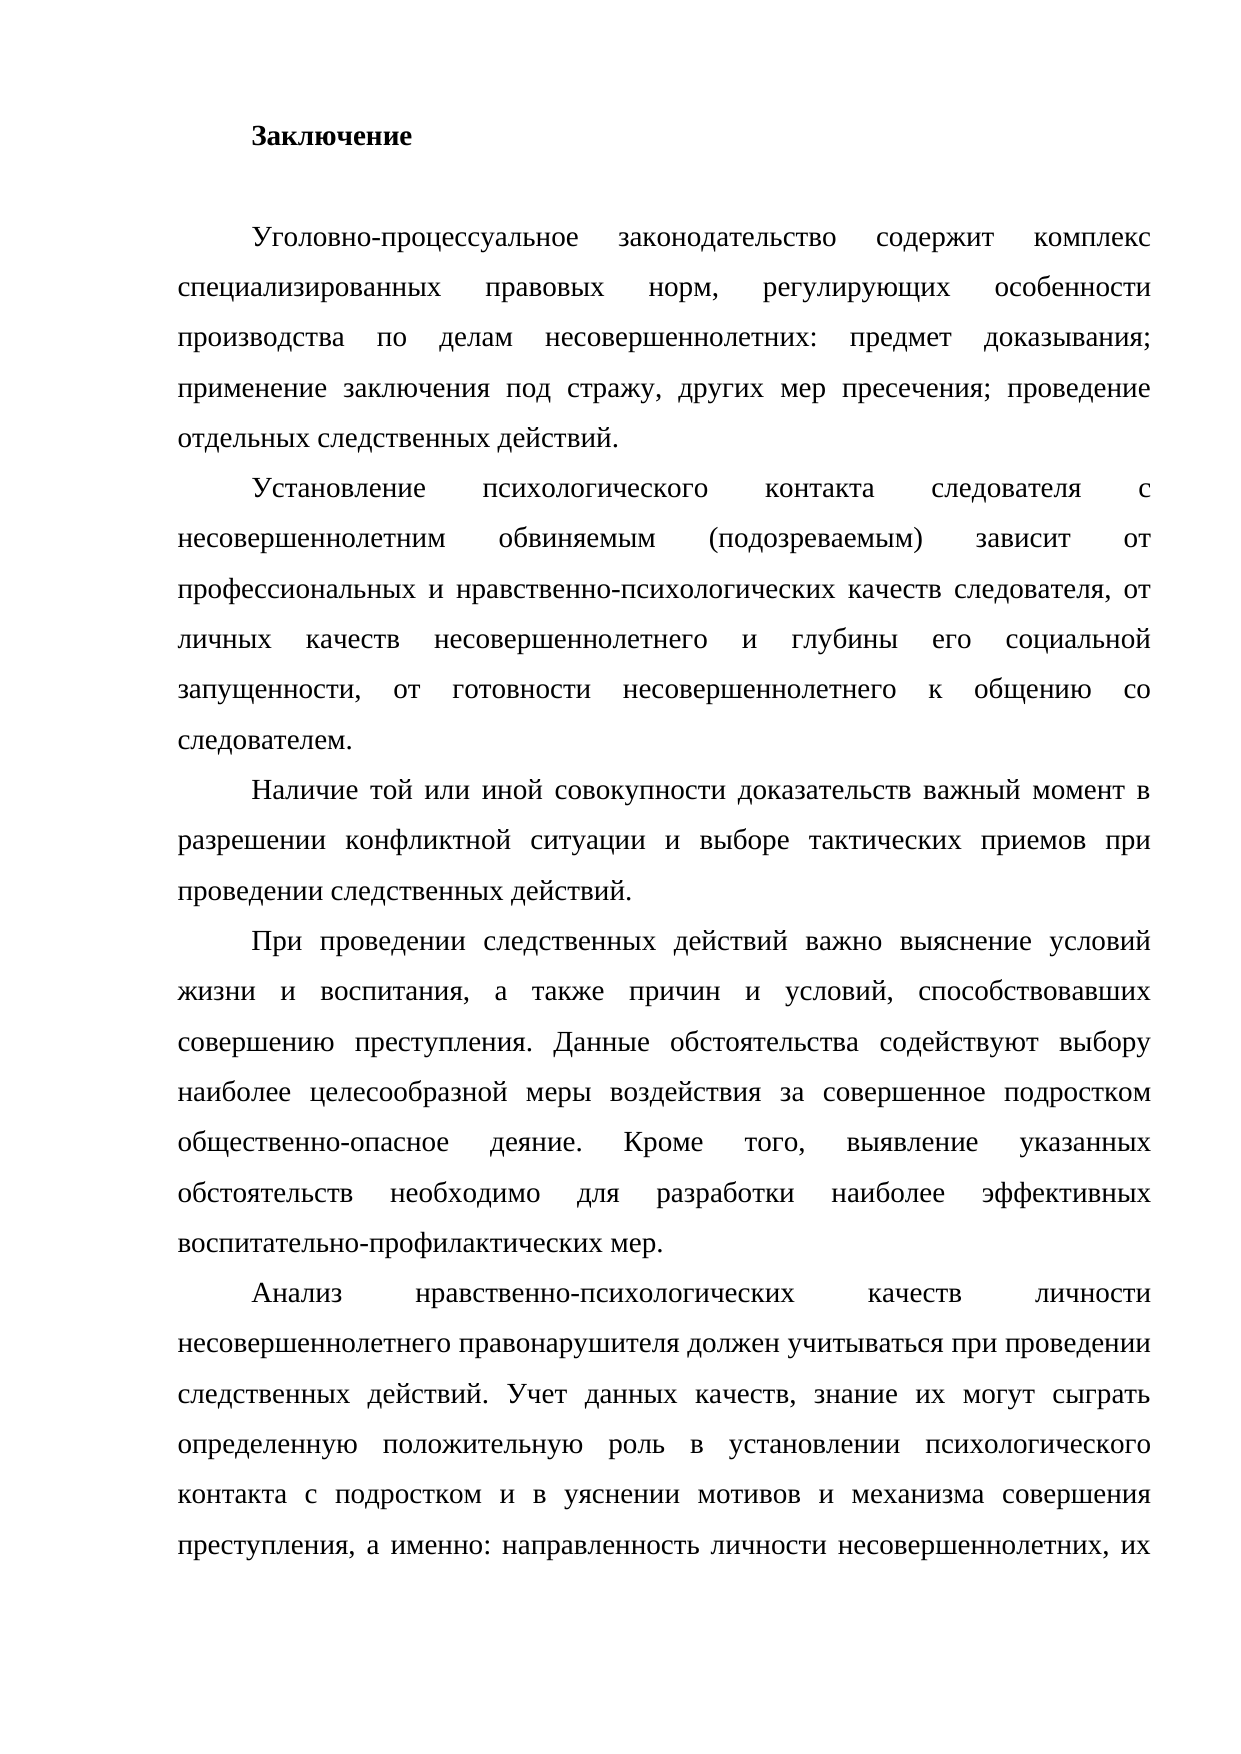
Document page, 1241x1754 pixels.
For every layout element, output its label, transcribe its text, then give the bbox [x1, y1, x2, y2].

subtitle Заключение [177, 118, 1152, 152]
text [177, 1275, 1152, 1560]
text Установление психологического контакта следователя с несовершеннолетним обвиняемым (подозреваемым) зависит от профессиональных и нравственно-психологических качеств следователя, от личных качеств несовершеннолетнего и глубины его социальной запущенности, от готовности несовершеннолетнего к общению со следователем. [177, 470, 1152, 755]
text Наличие той или иной совокупности доказательств важный момент в разрешении конфликтной ситуации и выборе тактических приемов при проведении следственных действий. [177, 772, 1152, 906]
text При проведении следственных действий важно выяснение условий жизни и воспитания, а также причин и условий, способствовавших совершению преступления. Данные обстоятельства содействуют выбору наиболее целесообразной меры воздействия за совершенное подростком общественно-опасное деяние. Кроме того, выявление указанных обстоятельств необходимо для разработки наиболее эффективных воспитательно-профилактических мер. [177, 923, 1152, 1258]
text Уголовно-процессуальное законодательство содержит комплекс специализированных правовых норм, регулирующих особенности производства по делам несовершеннолетних: предмет доказывания; применение заключения под стражу, других мер пресечения; проведение отдельных следственных действий. [177, 219, 1152, 453]
